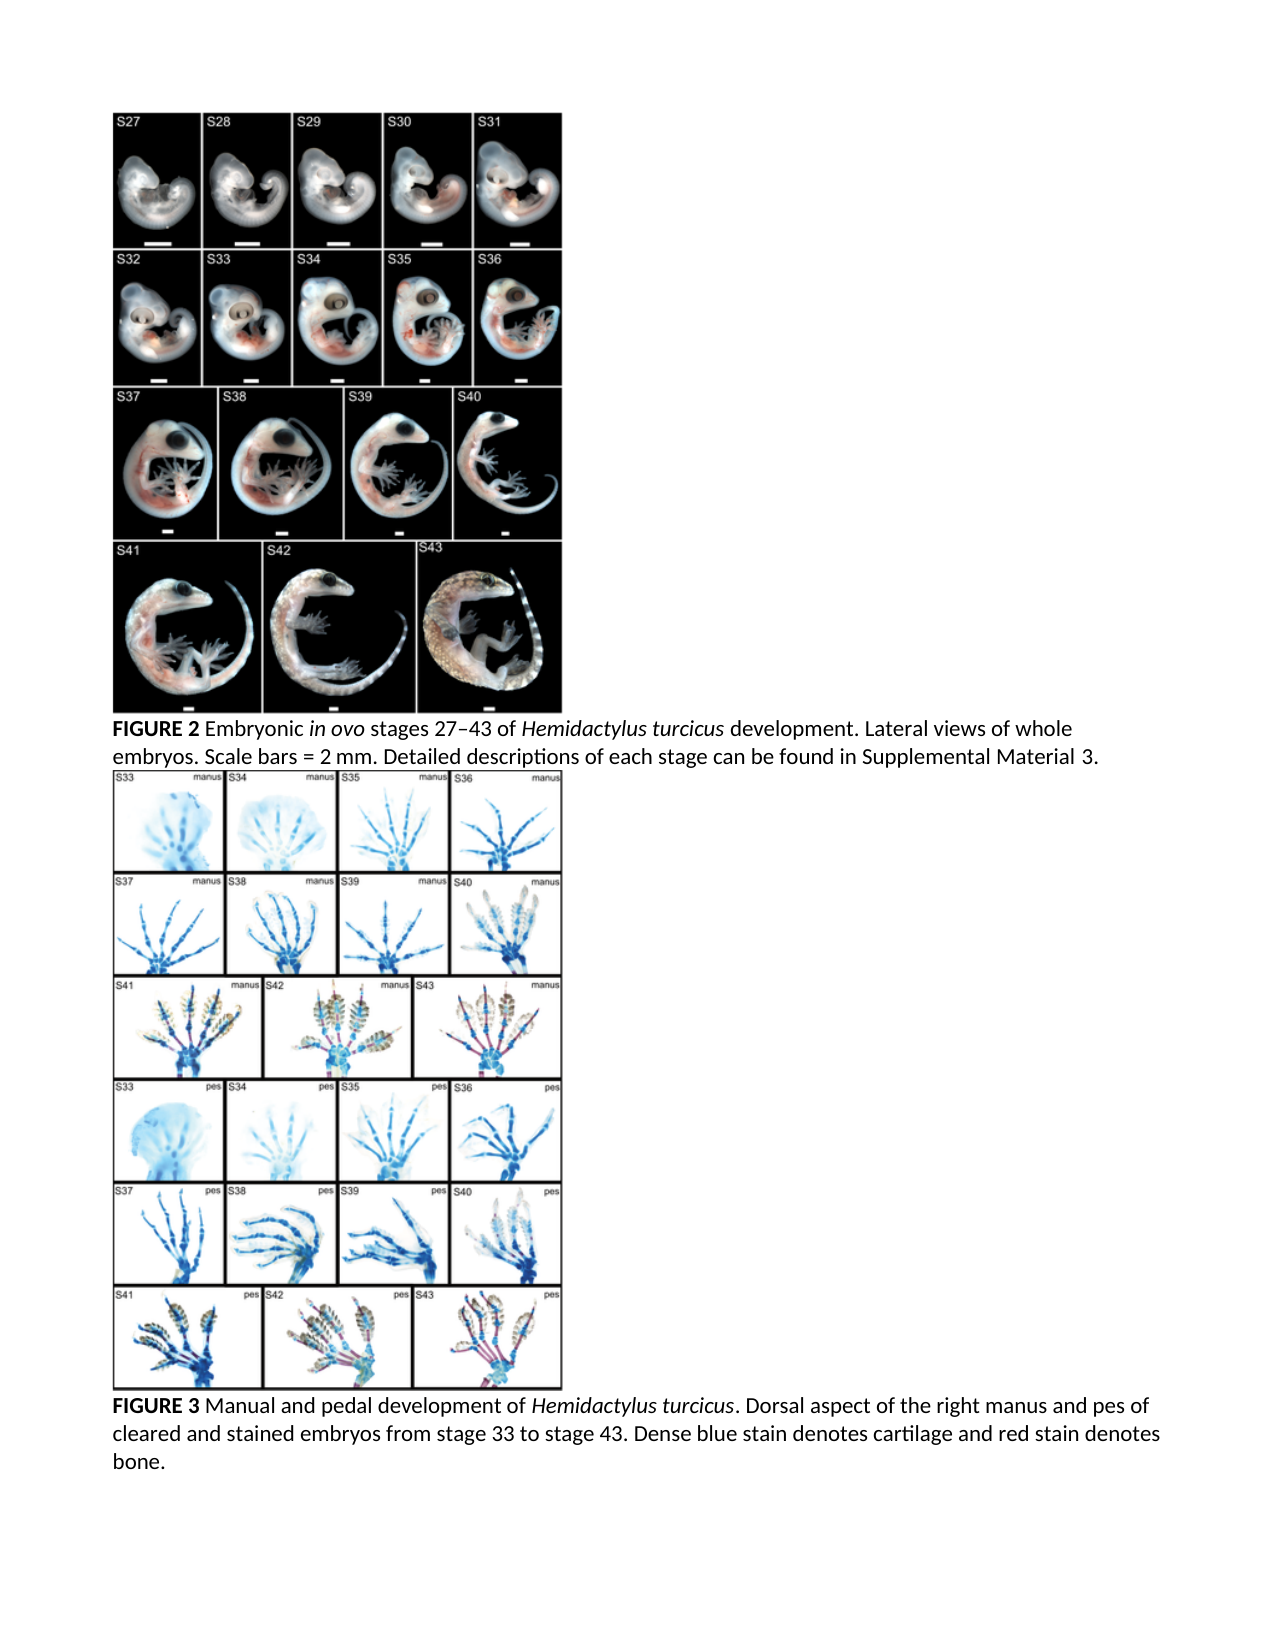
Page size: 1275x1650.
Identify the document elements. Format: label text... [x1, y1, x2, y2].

text FIGURE 2 Embryonic in ovo stages 27–43 of Hemidactylus turcicus development. Lateral views of whole embryos. Scale bars = 2 mm. Detailed descriptions of each stage can be found in Supplemental Material 3. [112, 714, 1162, 770]
text FIGURE 3 Manual and pedal development of Hemidactylus turcicus. Dorsal aspect of the right manus and pes of cleared and stained embryos from stage 33 to stage 43. Dense blue stain denotes cartilage and red stain denotes bone. [112, 1391, 1162, 1475]
picture [112, 770, 563, 1391]
picture [112, 112, 563, 714]
